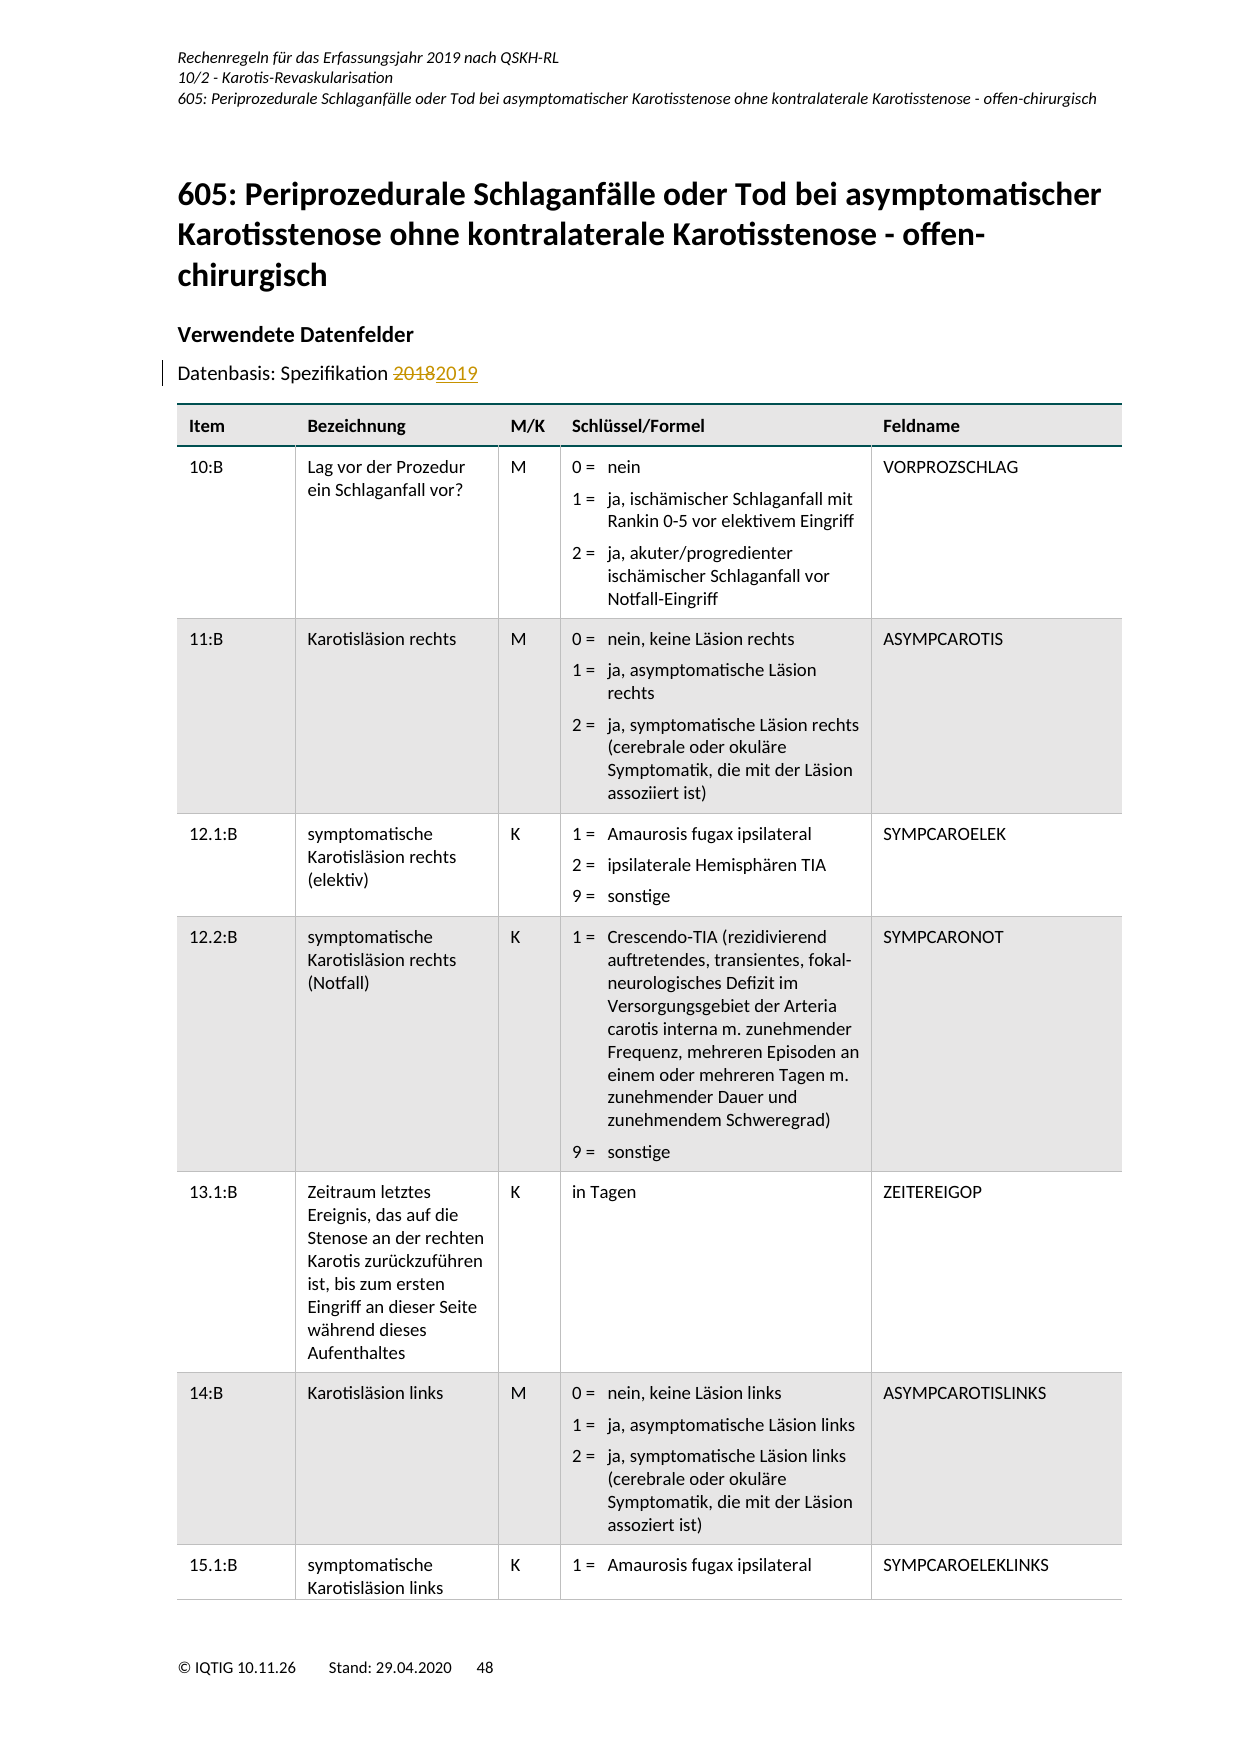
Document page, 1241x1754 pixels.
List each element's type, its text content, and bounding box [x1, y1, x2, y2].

table_cell K [499, 917, 560, 1171]
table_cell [296, 1545, 498, 1599]
text Datenbasis: Spezifikation [177, 360, 1122, 386]
table_cell Karotisläsion rechts [296, 619, 498, 813]
table_cell SYMPCAROELEK [872, 814, 1122, 916]
table_cell 0 = nein, keine Läsion rechts 1 = ja, asymptomatische Läsion rechts 2 = ja, symptomatische Läsion rechts (cerebrale oder okuläre Symptomatik, die mit der Läsion assoziiert ist) [561, 619, 871, 813]
table_cell K [499, 814, 560, 916]
table_cell 11:B [177, 619, 295, 813]
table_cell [561, 1545, 871, 1599]
table_cell 0 = nein, keine Läsion links 1 = ja, asymptomatische Läsion links 2 = ja, symptomatische Läsion links (cerebrale oder okuläre Symptomatik, die mit der Läsion assoziert ist) [561, 1373, 871, 1544]
table_cell SYMPCAROELEKLINKS [872, 1545, 1122, 1599]
table_cell 12.2:B [177, 917, 295, 1171]
table_cell M [499, 447, 560, 618]
table_cell M [499, 1373, 560, 1544]
table_header M/K [499, 405, 560, 445]
table_cell ASYMPCAROTIS [872, 619, 1122, 813]
table_cell VORPROZSCHLAG [872, 447, 1122, 618]
table_cell SYMPCARONOT [872, 917, 1122, 1171]
table_header Schlüssel/Formel [560, 405, 871, 445]
table_header Item [177, 405, 295, 445]
table_header Bezeichnung [295, 405, 499, 445]
text Verwendete Datenfelder [177, 320, 1122, 348]
table_cell 13.1:B [177, 1172, 295, 1372]
table_cell 10:B [177, 447, 295, 618]
table_cell 12.1:B [177, 814, 295, 916]
table_cell 0 = nein 1 = ja, ischämischer Schlaganfall mit Rankin 0-5 vor elektivem Eingriff 2 = ja, akuter/​progredienter ischämischer Schlaganfall vor Notfall-Eingriff [561, 447, 871, 618]
table_cell 15.1:B [177, 1545, 295, 1599]
table_cell ZEITEREIGOP [872, 1172, 1122, 1372]
table_cell ASYMPCAROTISLINKS [872, 1373, 1122, 1544]
table_cell in Tagen [561, 1172, 871, 1372]
table_cell M [499, 619, 560, 813]
table_cell symptomatische Karotisläsion rechts (Notfall) [296, 917, 498, 1171]
table_cell Zeitraum letztes Ereignis, das auf die Stenose an der rechten Karotis zurückzuführen ist, bis zum ersten Eingriff an dieser Seite während dieses Aufenthaltes [296, 1172, 498, 1372]
table_cell 1 = Crescendo-TIA (rezidivierend auftretendes, transientes, fokal-neurologisches Defizit im Versorgungsgebiet der Arteria carotis interna m. zunehmender Frequenz, mehreren Episoden an einem oder mehreren Tagen m. zunehmender Dauer und zunehmendem Schweregrad) 9 = sonstige [561, 917, 871, 1171]
table_cell K [499, 1545, 560, 1599]
table_cell symptomatische Karotisläsion rechts (elektiv) [296, 814, 498, 916]
table_cell 1 = Amaurosis fugax ipsilateral 2 = ipsilaterale Hemisphären TIA 9 = sonstige [561, 814, 871, 916]
text 605: Periprozedurale Schlaganfälle oder Tod bei asymptomatischer Karotisstenose ohne kontralaterale Karotisstenose - offen-chirurgisch [177, 173, 1122, 295]
table_header Feldname [871, 405, 1122, 445]
table_cell K [499, 1172, 560, 1372]
table_cell Lag vor der Prozedur ein Schlaganfall vor? [296, 447, 498, 618]
table_cell Karotisläsion links [296, 1373, 498, 1544]
table_cell 14:B [177, 1373, 295, 1544]
